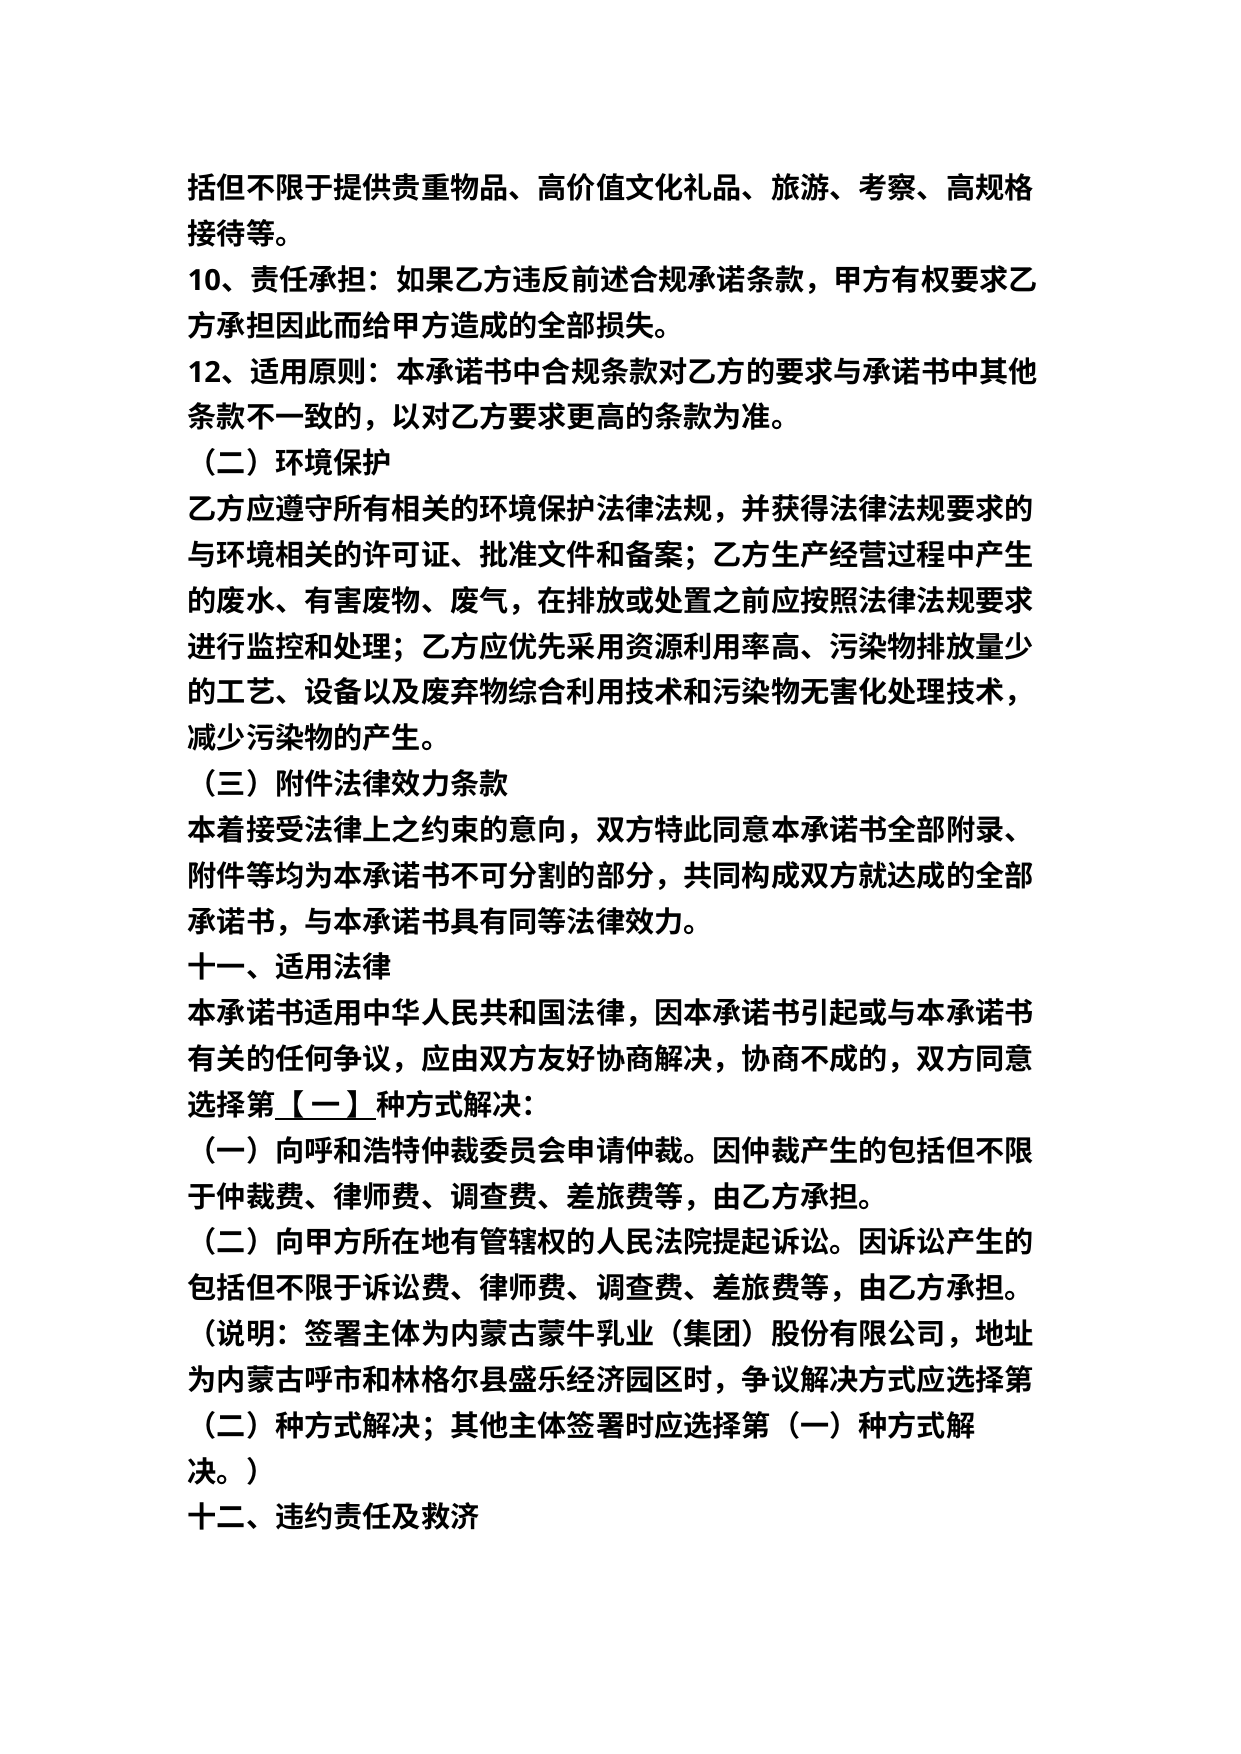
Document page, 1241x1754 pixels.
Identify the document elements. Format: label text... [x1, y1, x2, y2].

text （一）向呼和浩特仲裁委员会申请仲裁。因仲裁产生的包括但不限于仲裁费、律师费、调查费、差旅费等，由乙方承担。 [187, 1124, 1053, 1216]
text 本着接受法律上之约束的意向，双方特此同意本承诺书全部附录、附件等均为本承诺书不可分割的部分，共同构成双方就达成的全部承诺书，与本承诺书具有同等法律效力。 [187, 804, 1053, 941]
text 12、适用原则：本承诺书中合规条款对乙方的要求与承诺书中其他条款不一致的，以对乙方要求更高的条款为准。 [187, 345, 1053, 437]
text 本承诺书适用中华人民共和国法律，因本承诺书引起或与本承诺书有关的任何争议，应由双方友好协商解决，协商不成的，双方同意选择第【 一 】种方式解决： [187, 987, 1053, 1124]
text （说明：签署主体为内蒙古蒙牛乳业（集团）股份有限公司，地址为内蒙古呼市和林格尔县盛乐经济园区时，争议解决方式应选择第（二）种方式解决；其他主体签署时应选择第（一）种方式解决。） [187, 1308, 1053, 1491]
text （二）向甲方所在地有管辖权的人民法院提起诉讼。因诉讼产生的包括但不限于诉讼费、律师费、调查费、差旅费等，由乙方承担。 [187, 1216, 1053, 1308]
text 十二、违约责任及救济 [187, 1491, 1053, 1537]
text 十一、适用法律 [187, 941, 1053, 987]
text 10、责任承担：如果乙方违反前述合规承诺条款，甲方有权要求乙方承担因此而给甲方造成的全部损失。 [187, 254, 1053, 345]
text （三）附件法律效力条款 [187, 758, 1053, 804]
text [187, 162, 1053, 254]
text （二）环境保护 [187, 437, 1053, 483]
text 乙方应遵守所有相关的环境保护法律法规，并获得法律法规要求的与环境相关的许可证、批准文件和备案；乙方生产经营过程中产生的废水、有害废物、废气，在排放或处置之前应按照法律法规要求进行监控和处理；乙方应优先采用资源利用率高、污染物排放量少的工艺、设备以及废弃物综合利用技术和污染物无害化处理技术，减少污染物的产生。 [187, 483, 1053, 758]
